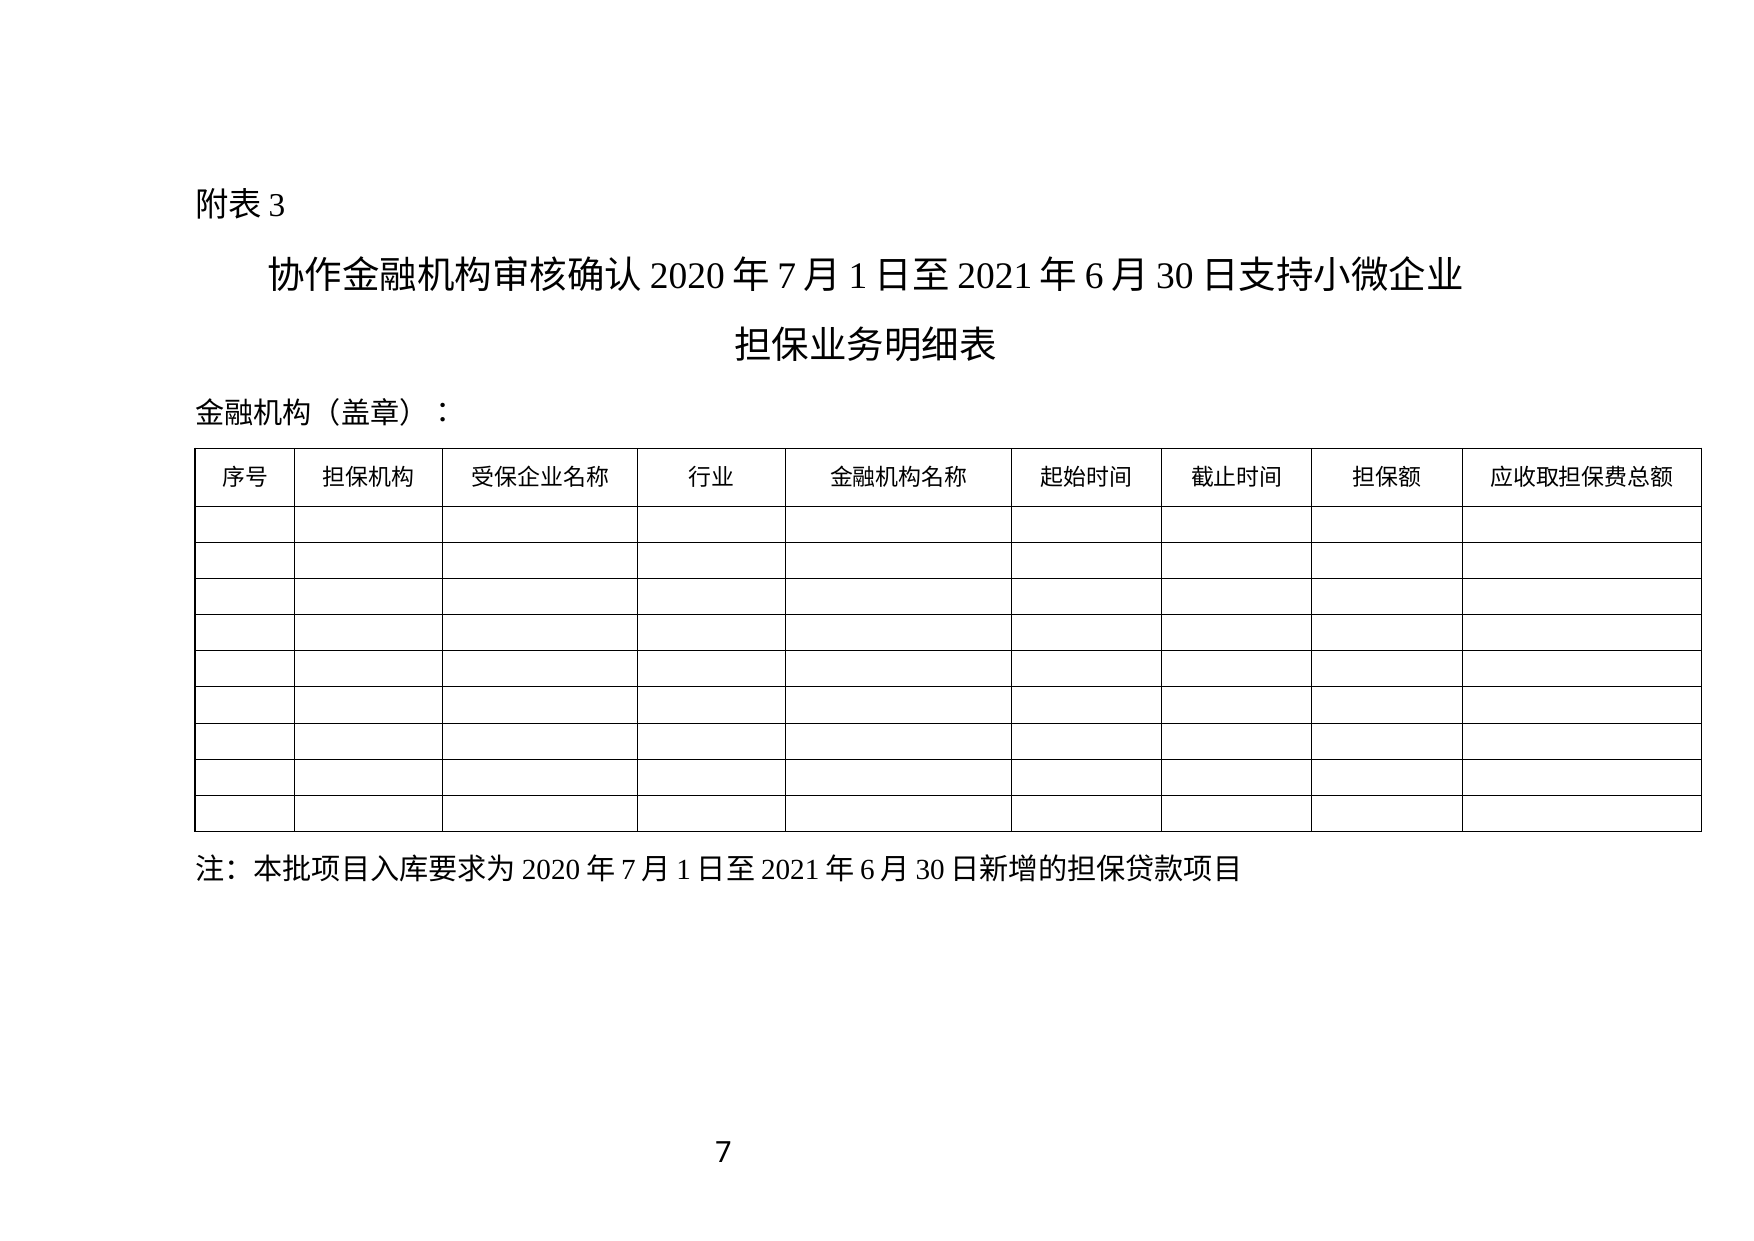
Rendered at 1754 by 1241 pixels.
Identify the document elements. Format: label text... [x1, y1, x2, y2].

table_cell [638, 615, 785, 650]
table_cell [1162, 796, 1311, 831]
table_cell [443, 651, 637, 686]
table_cell [1012, 615, 1161, 650]
table_cell [786, 507, 1011, 542]
table_cell [1463, 796, 1701, 831]
table_cell [786, 687, 1011, 722]
table_cell [638, 760, 785, 795]
table_cell [1012, 543, 1161, 578]
table_cell [295, 543, 442, 578]
table_cell [1012, 724, 1161, 758]
table_cell [1012, 651, 1161, 686]
text 注：本批项目入库要求为2020年7月1日至2021年6月30日新增的担保贷款项目 [195, 832, 1535, 902]
table_cell [295, 651, 442, 686]
table_cell [1312, 724, 1462, 758]
table_cell [443, 760, 637, 795]
table_cell [638, 507, 785, 542]
table_cell [1463, 760, 1701, 795]
table_cell [443, 724, 637, 758]
table_cell [295, 687, 442, 722]
table_cell [786, 579, 1011, 614]
table_cell [443, 615, 637, 650]
table_cell [1463, 579, 1701, 614]
table_cell [1162, 724, 1311, 758]
table_cell [1312, 507, 1462, 542]
table_cell [196, 507, 294, 542]
table_cell [786, 796, 1011, 831]
table_cell [295, 579, 442, 614]
table_cell [786, 760, 1011, 795]
table_cell [638, 651, 785, 686]
table_cell [1312, 687, 1462, 722]
table_cell [295, 760, 442, 795]
table_cell [1162, 687, 1311, 722]
table_cell [1162, 651, 1311, 686]
table_cell [786, 615, 1011, 650]
text 附表3 [195, 167, 1535, 237]
table_cell [196, 615, 294, 650]
table_cell [295, 724, 442, 758]
table_cell [1312, 615, 1462, 650]
table_cell [1463, 615, 1701, 650]
table_cell [196, 687, 294, 722]
table_header 应收取担保费总额 [1463, 449, 1701, 506]
table_header 行业 [638, 449, 785, 506]
table_cell [638, 724, 785, 758]
table_cell [1312, 579, 1462, 614]
table_cell [443, 543, 637, 578]
table_header 起始时间 [1012, 449, 1161, 506]
table_cell [638, 543, 785, 578]
table_cell [295, 796, 442, 831]
table_cell [1312, 543, 1462, 578]
table_cell [1463, 724, 1701, 758]
text 协作金融机构审核确认2020年7月1日至2021年6月30日支持小微企业 [195, 237, 1535, 307]
table_cell [1162, 543, 1311, 578]
table_cell [1312, 651, 1462, 686]
table_header 金融机构名称 [786, 449, 1011, 506]
table_cell [1463, 507, 1701, 542]
table_cell [196, 651, 294, 686]
table_header 受保企业名称 [443, 449, 637, 506]
table_header 担保额 [1312, 449, 1462, 506]
table_cell [1463, 687, 1701, 722]
table_cell [638, 579, 785, 614]
table_header 截止时间 [1162, 449, 1311, 506]
table_cell [1162, 760, 1311, 795]
table_cell [196, 724, 294, 758]
table_cell [1312, 760, 1462, 795]
table_cell [196, 579, 294, 614]
table_cell [1012, 687, 1161, 722]
text 担保业务明细表 [195, 307, 1535, 377]
table_cell [1312, 796, 1462, 831]
table_cell [295, 507, 442, 542]
table_cell [196, 543, 294, 578]
table_cell [443, 507, 637, 542]
table_cell [786, 543, 1011, 578]
table_cell [786, 724, 1011, 758]
table_cell [638, 687, 785, 722]
table_cell [443, 796, 637, 831]
table_header 序号 [196, 449, 294, 506]
table_cell [638, 796, 785, 831]
table_cell [196, 796, 294, 831]
table_cell [1162, 579, 1311, 614]
table_cell [443, 579, 637, 614]
table_cell [786, 651, 1011, 686]
table_cell [1162, 507, 1311, 542]
table_cell [1012, 507, 1161, 542]
table_cell [1463, 543, 1701, 578]
table_cell [1463, 651, 1701, 686]
table_cell [196, 760, 294, 795]
table_cell [1012, 760, 1161, 795]
table_cell [1012, 796, 1161, 831]
table_cell [1162, 615, 1311, 650]
table_cell [295, 615, 442, 650]
table_header 担保机构 [295, 449, 442, 506]
table_cell [1012, 579, 1161, 614]
text 金融机构（盖章）： [195, 377, 1535, 447]
table_cell [443, 687, 637, 722]
